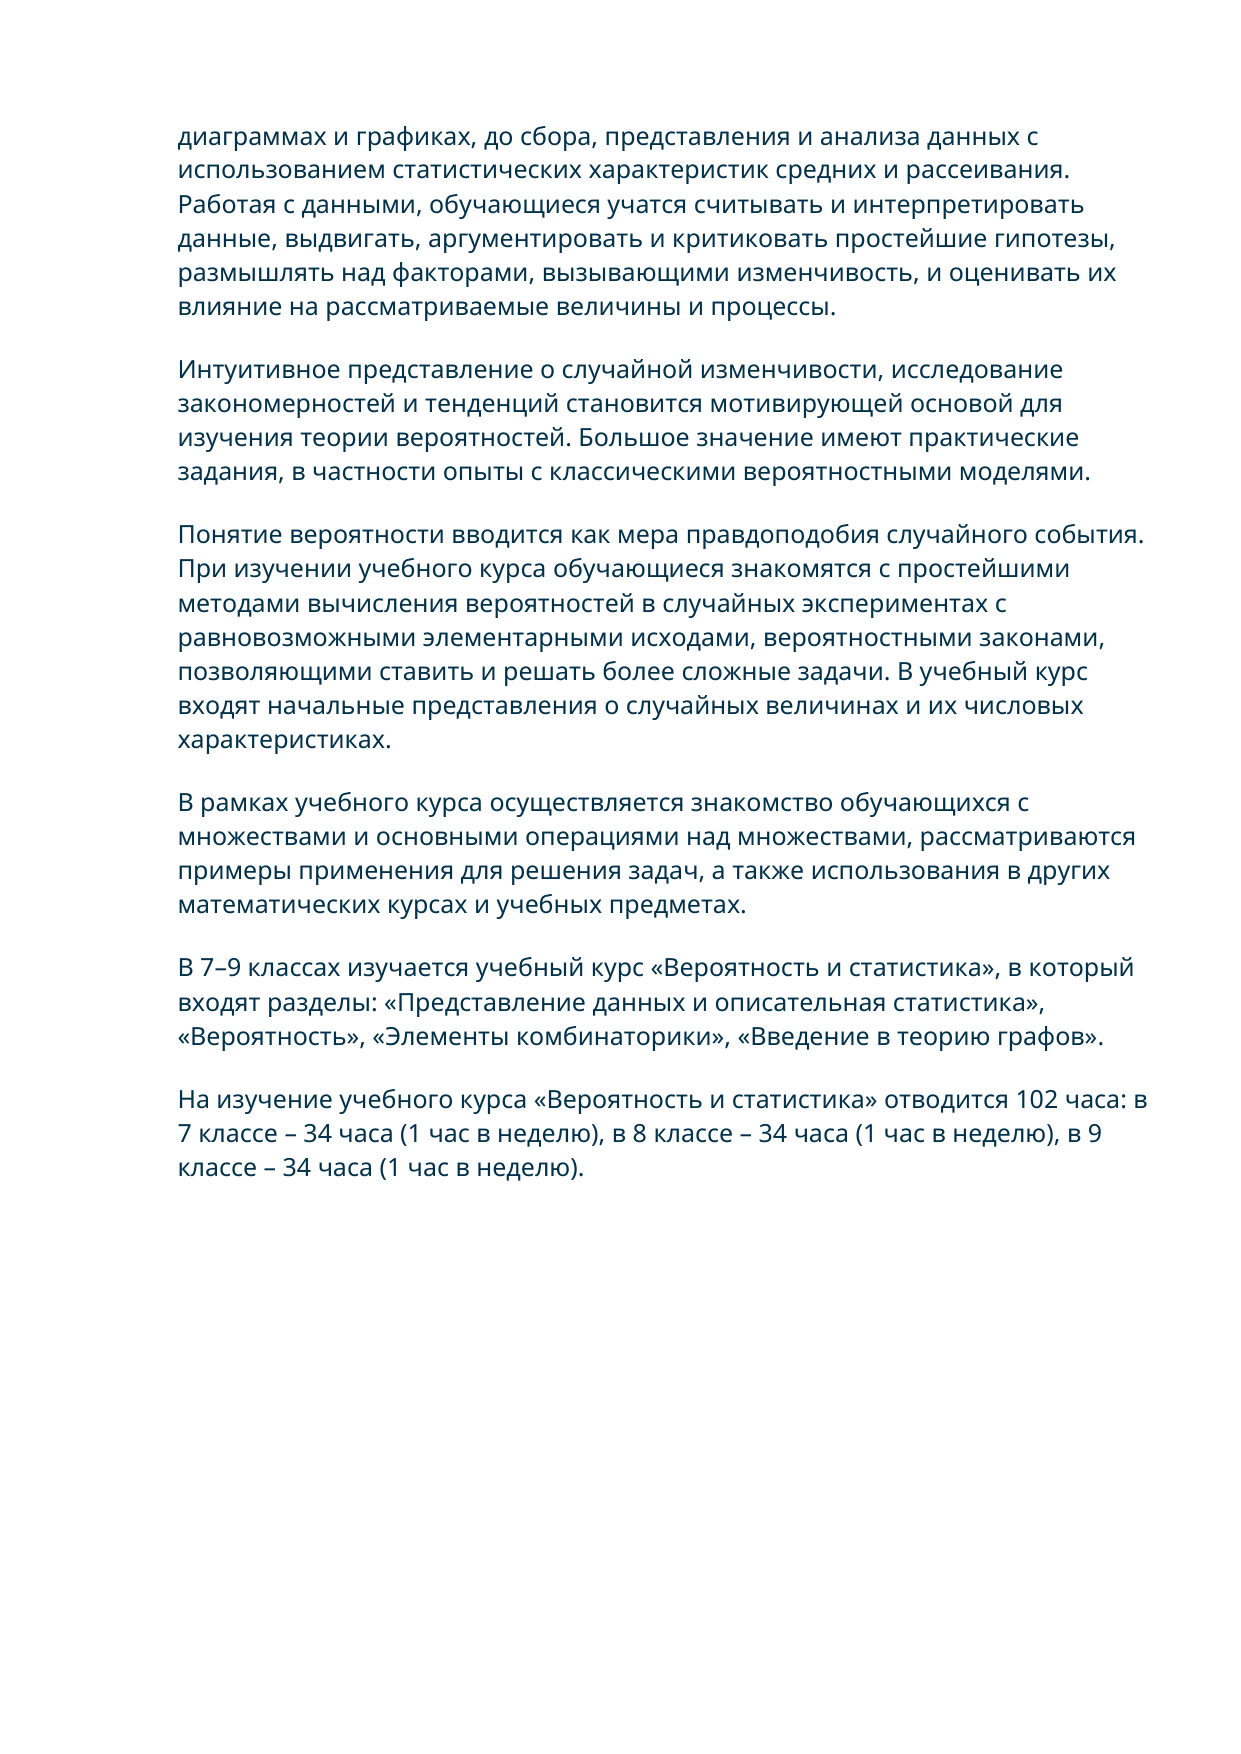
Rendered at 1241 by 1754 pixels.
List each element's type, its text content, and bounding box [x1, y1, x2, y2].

text Интуитивное представление о случайной изменчивости, исследование закономерностей и тенденций становится мотивирующей основой для изучения теории вероятностей. Большое значение имеют практические задания, в частности опыты с классическими вероятностными моделями. [177, 352, 1152, 488]
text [177, 118, 1152, 322]
text В 7–9 классах изучается учебный курс «Вероятность и статистика», в который входят разделы: «Представление данных и описательная статистика», «Вероятность», «Элементы комбинаторики», «Введение в теорию графов». [177, 950, 1152, 1052]
text В рамках учебного курса осуществляется знакомство обучающихся с множествами и основными операциями над множествами, рассматриваются примеры применения для решения задач, а также использования в других математических курсах и учебных предметах. [177, 785, 1152, 921]
text ‌‌‌На изучение учебного курса «Вероятность и статистика» отводится 102 часа: в 7 классе – 34 часа (1 час в неделю), в 8 классе – 34 часа (1 час в неделю), в 9 классе – 34 часа (1 час в неделю).‌‌ [177, 1081, 1152, 1184]
text Понятие вероятности вводится как мера правдоподобия случайного события. При изучении учебного курса обучающиеся знакомятся с простейшими методами вычисления вероятностей в случайных экспериментах с равновозможными элементарными исходами, вероятностными законами, позволяющими ставить и решать более сложные задачи. В учебный курс входят начальные представления о случайных величинах и их числовых характеристиках. [177, 517, 1152, 756]
